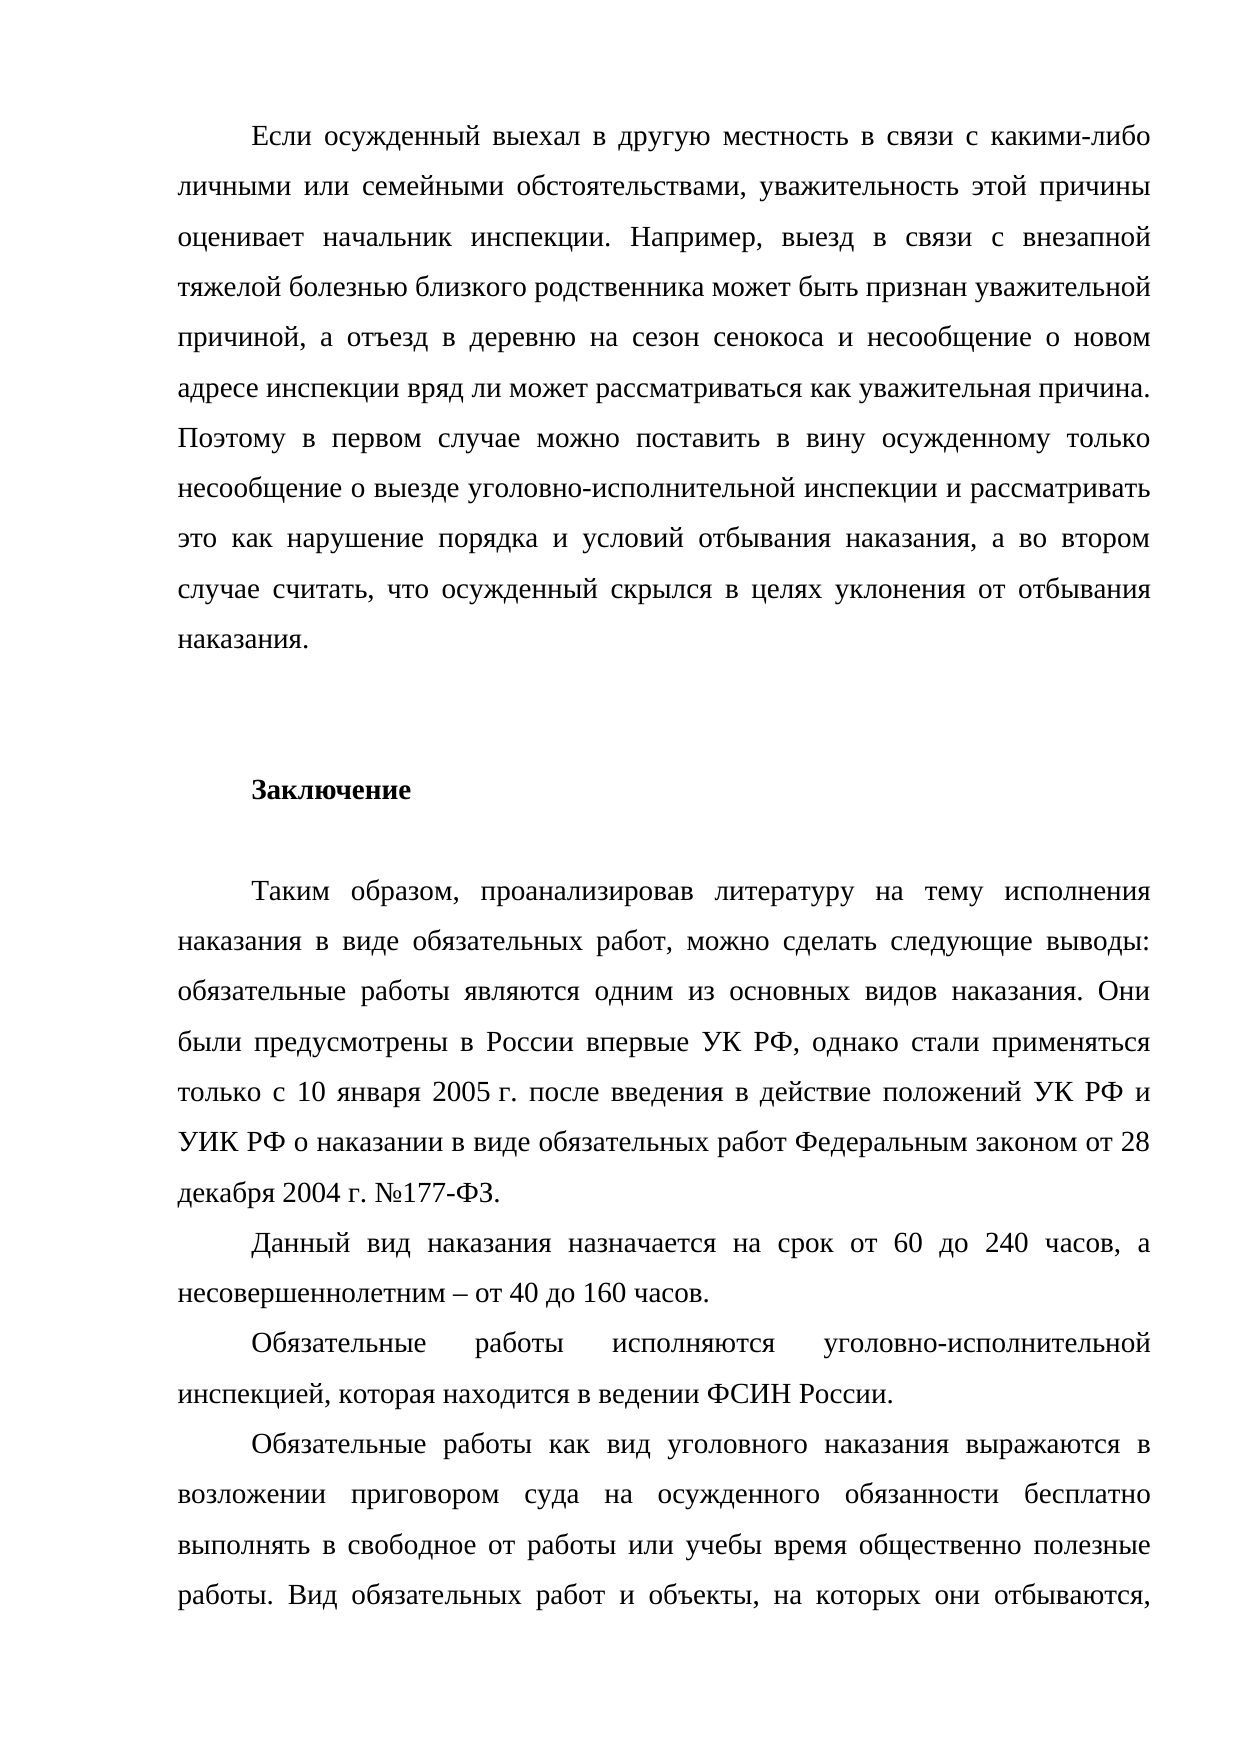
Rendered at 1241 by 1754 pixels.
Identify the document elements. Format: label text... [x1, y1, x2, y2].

text Если осужденный выехал в другую местность в связи с какими-либо личными или семейными обстоятельствами, уважительность этой причины оценивает начальник инспекции. Например, выезд в связи с внезапной тяжелой болезнью близкого родственника может быть признан уважительной причиной, а отъезд в деревню на сезон сенокоса и несообщение о новом адресе инспекции вряд ли может рассматриваться как уважительная причина. Поэтому в первом случае можно поставить в вину осужденному только несообщение о выезде уголовно-исполнительной инспекции и рассматривать это как нарушение порядка и условий отбывания наказания, а во втором случае считать, что осужденный скрылся в целях уклонения от отбывания наказания. [177, 118, 1152, 655]
text Обязательные работы исполняются уголовно-исполнительной инспекцией, которая находится в ведении ФСИН России. [177, 1326, 1152, 1409]
text Таким образом, проанализировав литературу на тему исполнения наказания в виде обязательных работ, можно сделать следующие выводы: обязательные работы являются одним из основных видов наказания. Они были предусмотрены в России впервые УК РФ, однако стали применяться только с 10 января 2005 г. после введения в действие положений УК РФ и УИК РФ о наказании в виде обязательных работ Федеральным законом от 28 декабря 2004 г. №177-ФЗ. [177, 873, 1152, 1208]
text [177, 1426, 1152, 1611]
subtitle Заключение [177, 772, 1152, 806]
text Данный вид наказания назначается на срок от 60 до 240 часов, а несовершеннолетним – от 40 до 160 часов. [177, 1225, 1152, 1309]
